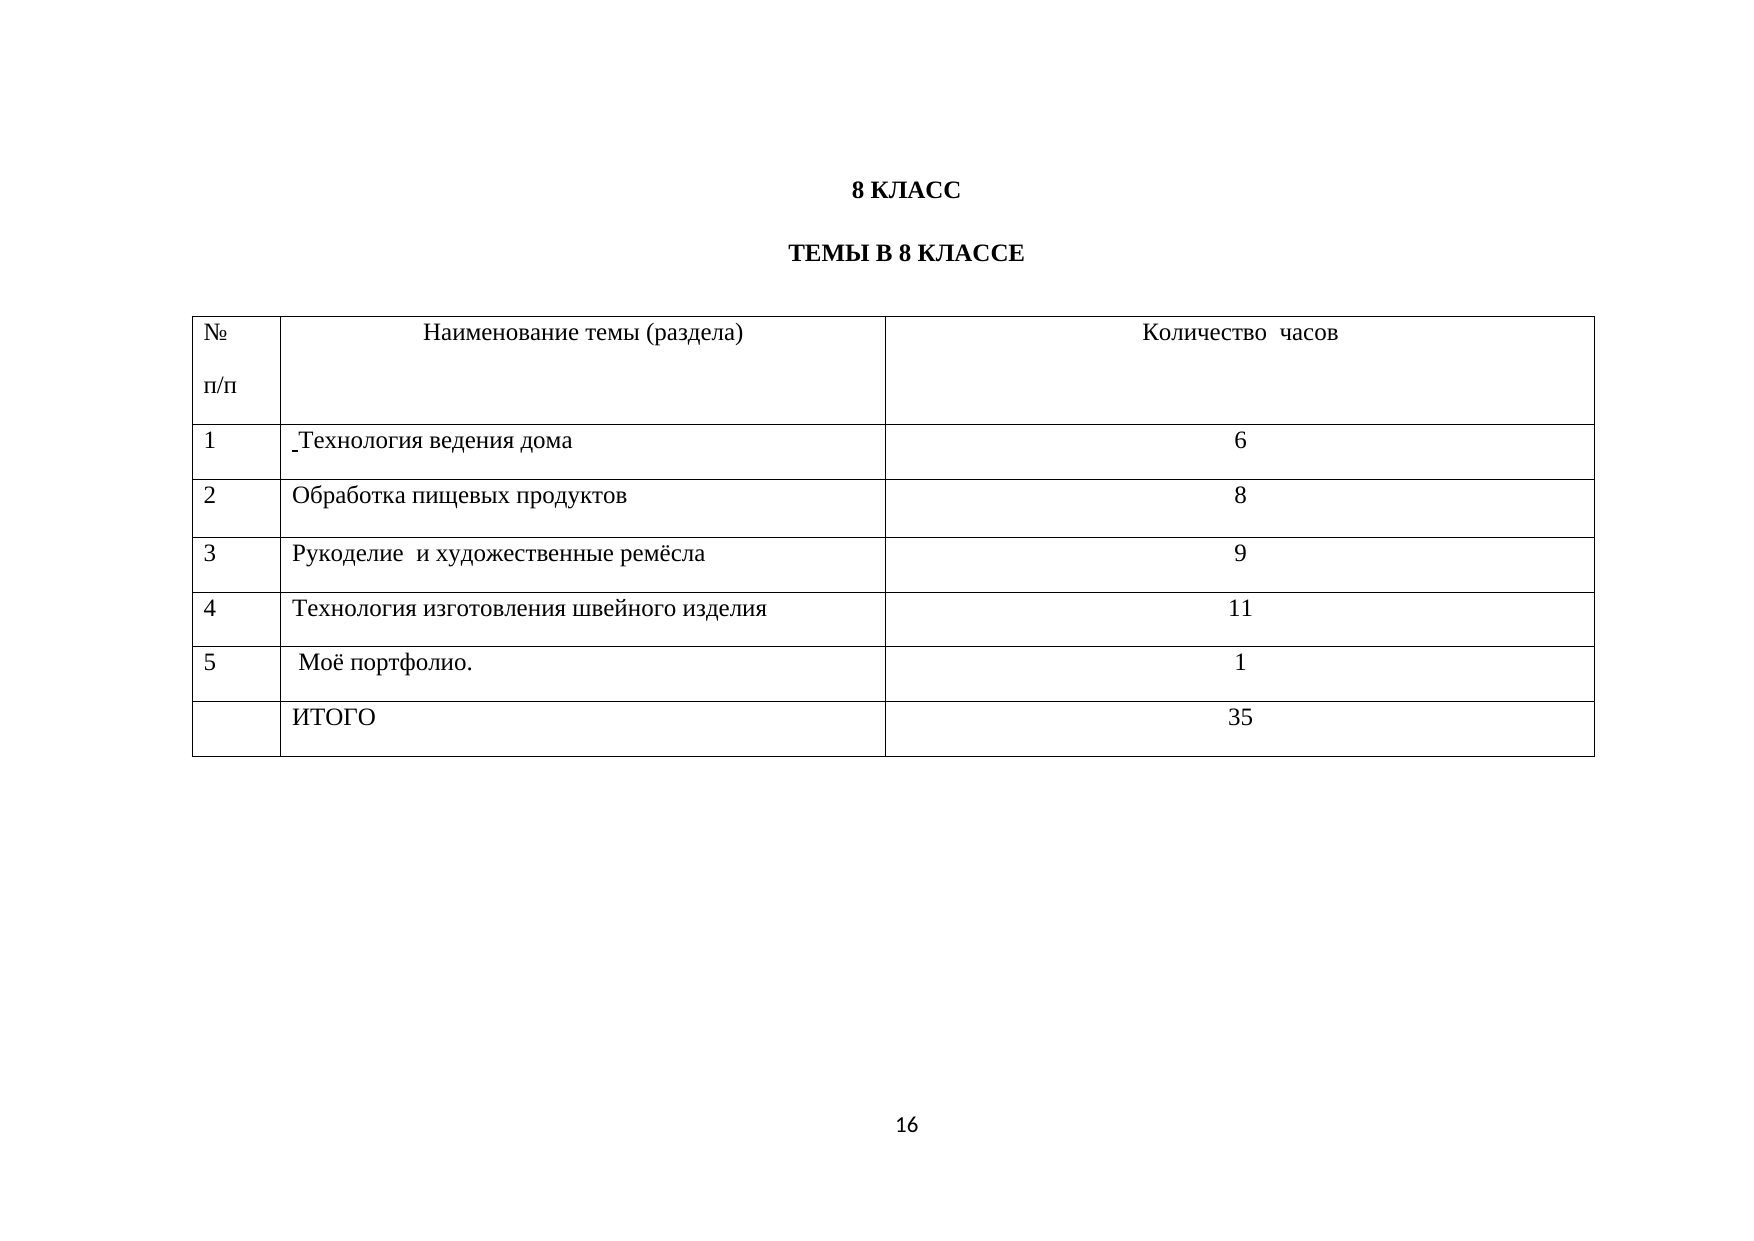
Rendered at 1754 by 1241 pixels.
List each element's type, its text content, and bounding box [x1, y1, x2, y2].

table_header № п/п [193, 317, 280, 424]
text 8 КЛАСС [177, 176, 1636, 204]
table_header Количество часов [886, 317, 1594, 424]
table_cell 3 [193, 538, 280, 592]
table_cell 9 [886, 538, 1594, 592]
table_cell ИТОГО [281, 702, 885, 756]
table_cell 4 [193, 593, 280, 646]
table_cell Технология изготовления швейного изделия [281, 593, 885, 646]
table_cell 1 [193, 425, 280, 479]
table_cell Технология ведения дома [281, 425, 885, 479]
table_header Наименование темы (раздела) [281, 317, 885, 424]
table_cell 11 [886, 593, 1594, 646]
table_cell 6 [886, 425, 1594, 479]
table_cell 2 [193, 480, 280, 537]
text ТЕМЫ В 8 КЛАССЕ [177, 238, 1636, 267]
table_cell [193, 702, 280, 756]
table_cell 8 [886, 480, 1594, 537]
table_cell 35 [886, 702, 1594, 756]
table_cell 1 [886, 647, 1594, 701]
table_cell Рукоделие и художественные ремёсла [281, 538, 885, 592]
table_cell 5 [193, 647, 280, 701]
table_cell Обработка пищевых продуктов [281, 480, 885, 537]
table_cell Моё портфолио. [281, 647, 885, 701]
